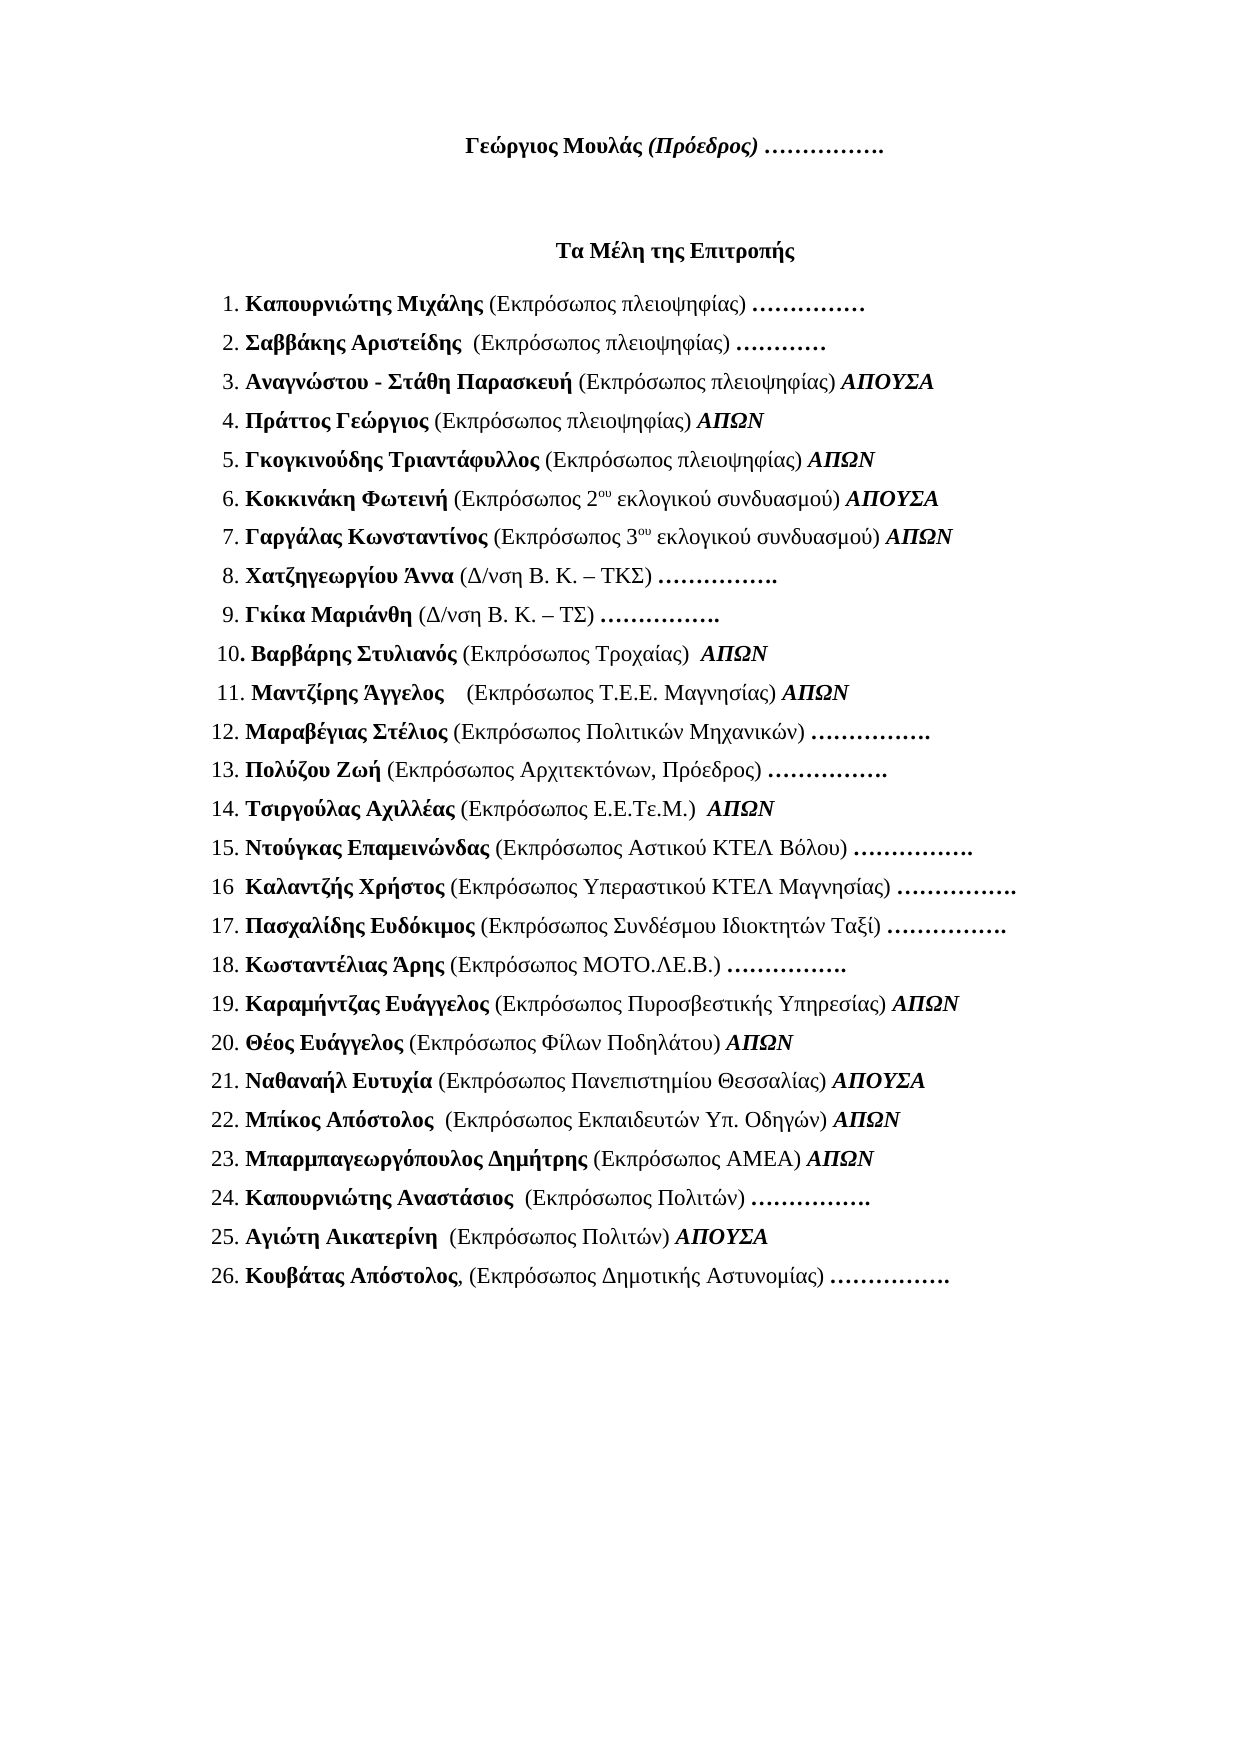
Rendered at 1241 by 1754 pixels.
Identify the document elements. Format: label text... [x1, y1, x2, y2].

text 21. Ναθαναήλ Ευτυχία (Εκπρόσωπος Πανεπιστημίου Θεσσαλίας) ΑΠΟΥΣΑ [211, 1067, 1214, 1094]
text 14. Τσιργούλας Αχιλλέας (Εκπρόσωπος Ε.Ε.Τε.Μ.) ΑΠΩΝ [211, 795, 1214, 822]
text 15. Ντούγκας Επαμεινώνδας (Εκπρόσωπος Αστικού ΚΤΕΛ Βόλου) ……………. [211, 834, 1214, 861]
text 17. Πασχαλίδης Ευδόκιμος (Εκπρόσωπος Συνδέσμου Ιδιοκτητών Ταξί) ……………. [211, 912, 1214, 938]
text 19. Καραμήντζας Ευάγγελος (Εκπρόσωπος Πυροσβεστικής Υπηρεσίας) ΑΠΩΝ [211, 990, 1214, 1016]
text 1. Καπουρνιώτης Μιχάλης (Εκπρόσωπος πλειοψηφίας) …………… [211, 290, 1214, 317]
text 7. Γαργάλας Κωνσταντίνος (Εκπρόσωπος 3ου εκλογικού συνδυασμού) ΑΠΩΝ [211, 523, 1214, 550]
text 18. Κωσταντέλιας Άρης (Εκπρόσωπος ΜΟΤΟ.ΛΕ.Β.) ……………. [211, 951, 1214, 977]
text 16 Καλαντζής Χρήστος (Εκπρόσωπος Υπεραστικού ΚΤΕΛ Μαγνησίας) ……………. [211, 873, 1214, 899]
text 9. Γκίκα Μαριάνθη (Δ/νση Β. Κ. – ΤΣ) ……………. [211, 601, 1214, 627]
text Γεώργιος Μουλάς (Πρόεδρος) ……………. [136, 132, 1214, 158]
text 26. Κουβάτας Απόστολος, (Εκπρόσωπος Δημοτικής Αστυνομίας) ……………. [136, 1262, 1104, 1288]
text 23. Μπαρμπαγεωργόπουλος Δημήτρης (Εκπρόσωπος ΑΜΕΑ) ΑΠΩΝ [211, 1145, 1214, 1171]
text 8. Χατζηγεωργίου Άννα (Δ/νση Β. Κ. – ΤΚΣ) ……………. [211, 562, 1214, 589]
text 4. Πράττος Γεώργιος (Εκπρόσωπος πλειοψηφίας) ΑΠΩΝ [211, 407, 1214, 433]
text 6. Κοκκινάκη Φωτεινή (Εκπρόσωπος 2ου εκλογικού συνδυασμού) ΑΠΟΥΣΑ [211, 484, 1214, 511]
text 20. Θέος Ευάγγελος (Εκπρόσωπος Φίλων Ποδηλάτου) ΑΠΩΝ [211, 1028, 1214, 1055]
text 11. Μαντζίρης Άγγελος (Εκπρόσωπος Τ.Ε.Ε. Μαγνησίας) ΑΠΩΝ [211, 679, 1214, 705]
text 5. Γκογκινούδης Τριαντάφυλλος (Εκπρόσωπος πλειοψηφίας) ΑΠΩΝ [211, 446, 1214, 472]
text 25. Αγιώτη Αικατερίνη (Εκπρόσωπος Πολιτών) ΑΠΟΥΣΑ [211, 1223, 1214, 1249]
text 2. Σαββάκης Αριστείδης (Εκπρόσωπος πλειοψηφίας) ………… [211, 329, 1214, 356]
text Τα Μέλη της Επιτροπής [136, 238, 1214, 264]
text 3. Αναγνώστου - Στάθη Παρασκευή (Εκπρόσωπος πλειοψηφίας) ΑΠΟΥΣΑ [211, 368, 1214, 394]
text 10. Βαρβάρης Στυλιανός (Εκπρόσωπος Τροχαίας) ΑΠΩΝ [211, 640, 1214, 666]
text 22. Μπίκος Απόστολος (Εκπρόσωπος Εκπαιδευτών Υπ. Οδηγών) ΑΠΩΝ [211, 1106, 1214, 1133]
text 12. Μαραβέγιας Στέλιος (Εκπρόσωπος Πολιτικών Μηχανικών) ……………. [211, 718, 1214, 744]
text 24. Καπουρνιώτης Αναστάσιος (Εκπρόσωπος Πολιτών) ……………. [211, 1184, 1214, 1210]
text 13. Πολύζου Ζωή (Εκπρόσωπος Αρχιτεκτόνων, Πρόεδρος) ……………. [211, 757, 1214, 783]
